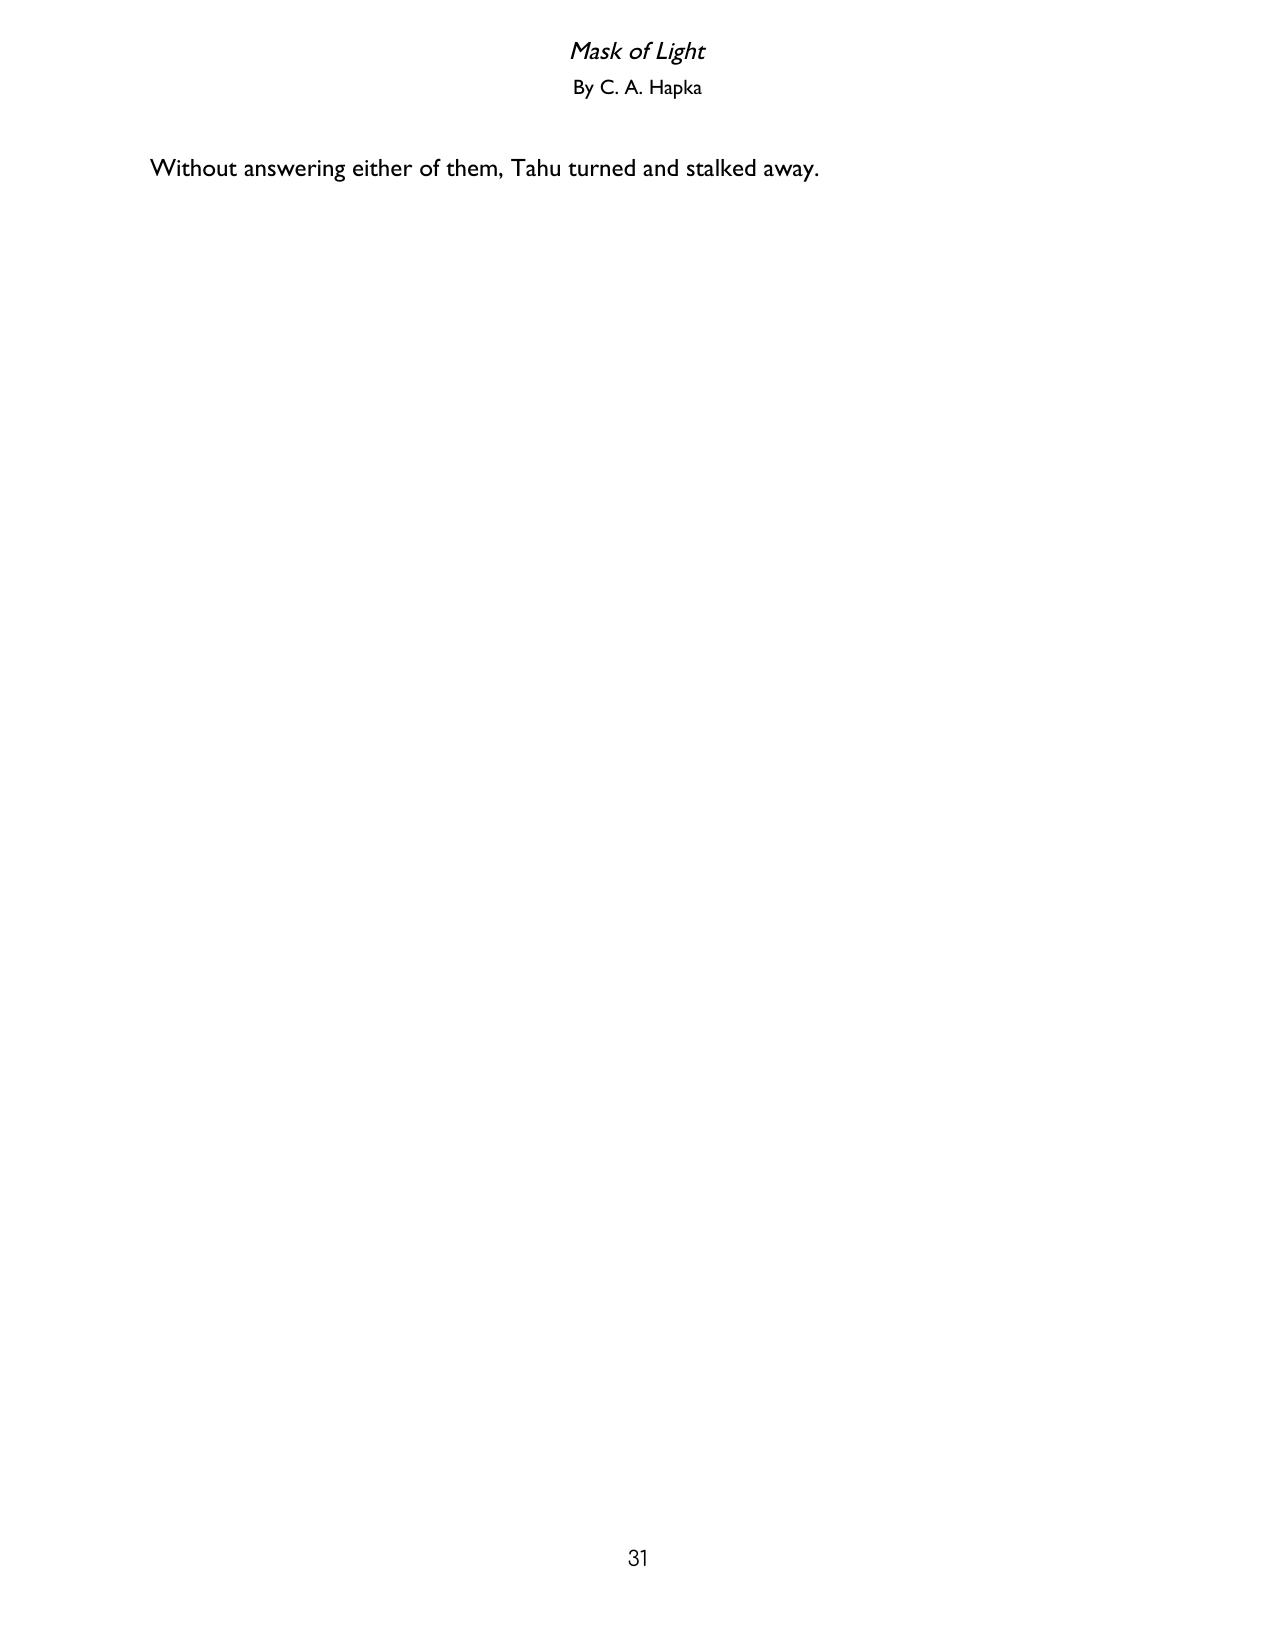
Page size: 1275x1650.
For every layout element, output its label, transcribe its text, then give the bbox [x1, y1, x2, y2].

text Without answering either of them, Tahu turned and stalked away. [150, 150, 1125, 184]
